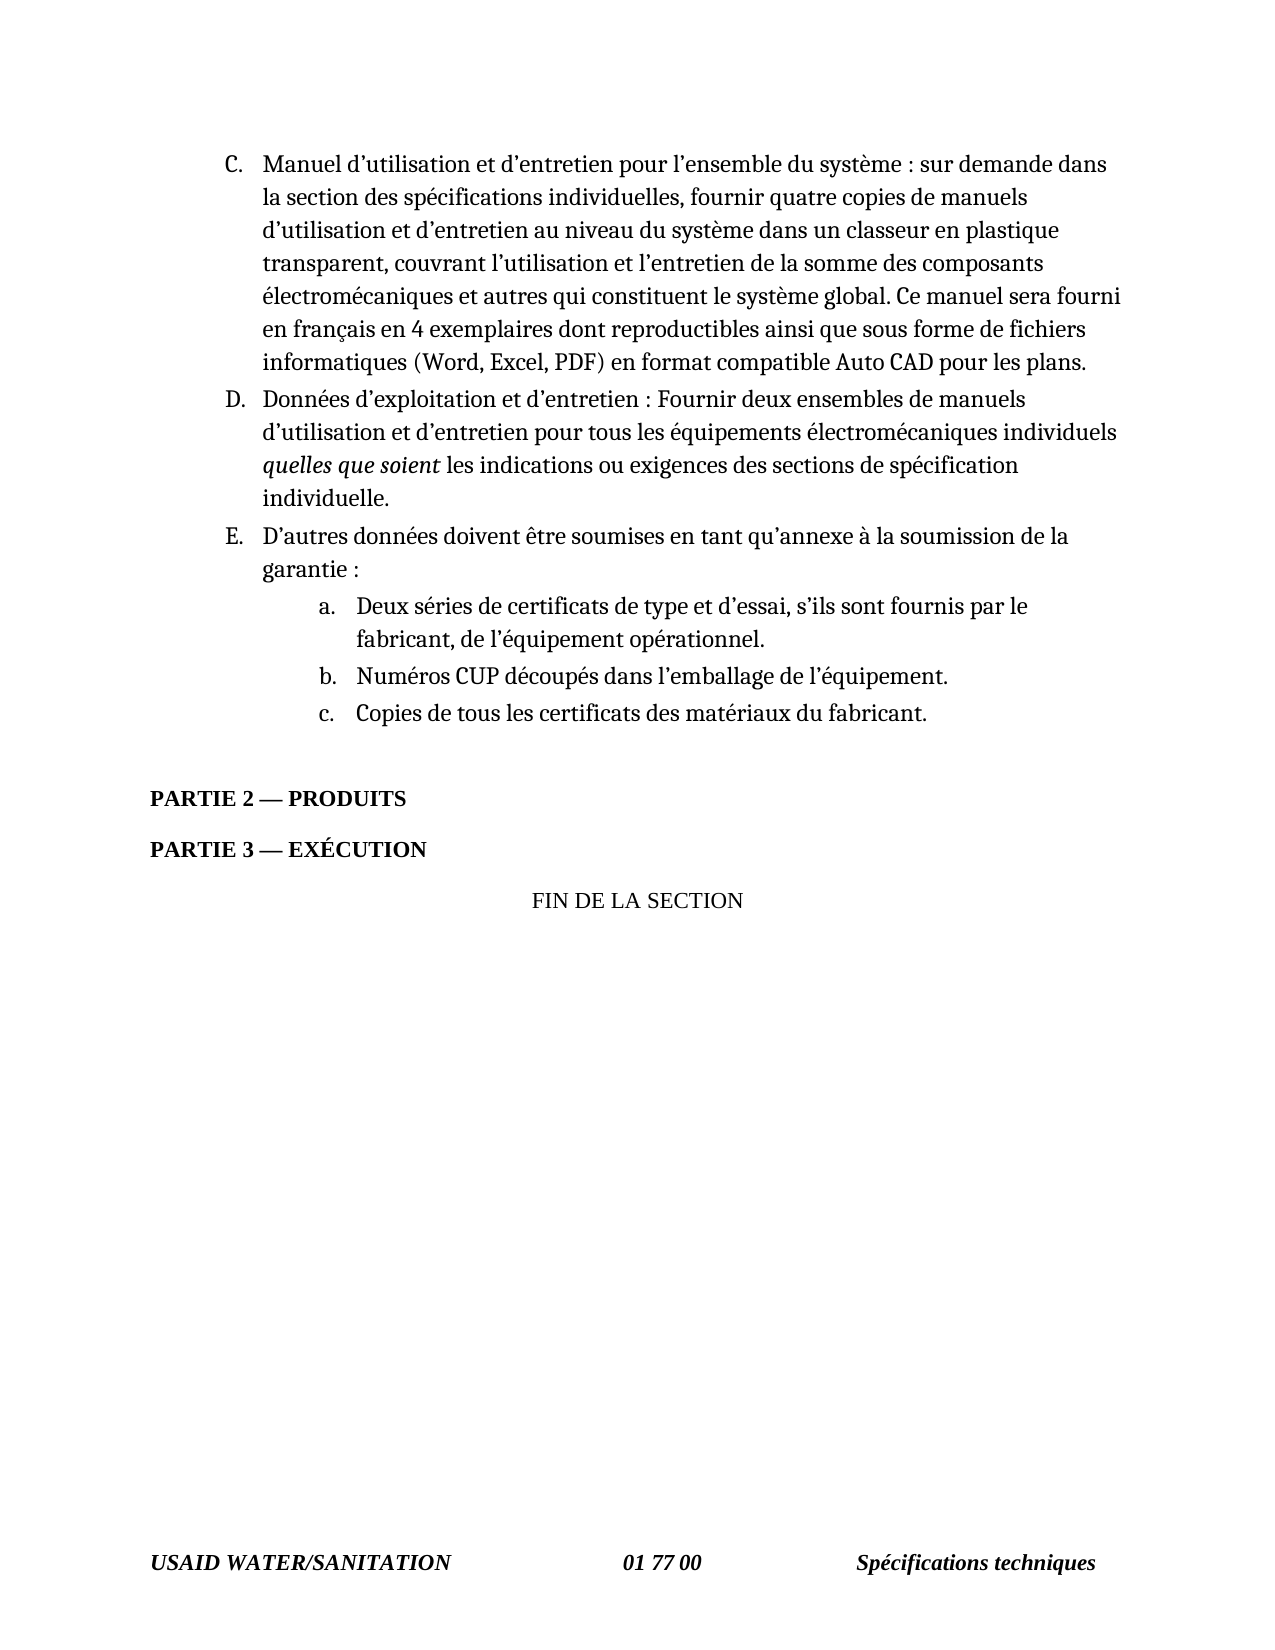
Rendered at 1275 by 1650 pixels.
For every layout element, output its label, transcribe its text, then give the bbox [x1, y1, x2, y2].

list D’autres données doivent être soumises en tant qu’annexe à la soumission de la garantie : [225, 522, 1125, 583]
text PARTIE 3 — EXÉCUTION [150, 836, 1125, 863]
list Copies de tous les certificats des matériaux du fabricant. [319, 699, 1125, 728]
list Numéros CUP découpés dans l’emballage de l’équipement. [319, 662, 1125, 691]
list Manuel d’utilisation et d’entretien pour l’ensemble du système : sur demande dans la section des spécifications individuelles, fournir quatre copies de manuels d’utilisation et d’entretien au niveau du système dans un classeur en plastique transparent, couvrant l’utilisation et l’entretien de la somme des composants électromécaniques et autres qui constituent le système global. Ce manuel sera fourni en français en 4 exemplaires dont reproductibles ainsi que sous forme de fichiers informatiques (Word, Excel, PDF) en format compatible Auto CAD pour les plans. [225, 150, 1125, 377]
list Données d’exploitation et d’entretien : Fournir deux ensembles de manuels d’utilisation et d’entretien pour tous les équipements électromécaniques individuels quelles que soient les indications ou exigences des sections de spécification individuelle. [225, 385, 1125, 513]
list Deux séries de certificats de type et d’essai, s’ils sont fournis par le fabricant, de l’équipement opérationnel. [319, 592, 1125, 653]
text PARTIE 2 — PRODUITS [150, 785, 1125, 812]
text FIN DE LA SECTION [150, 887, 1125, 914]
